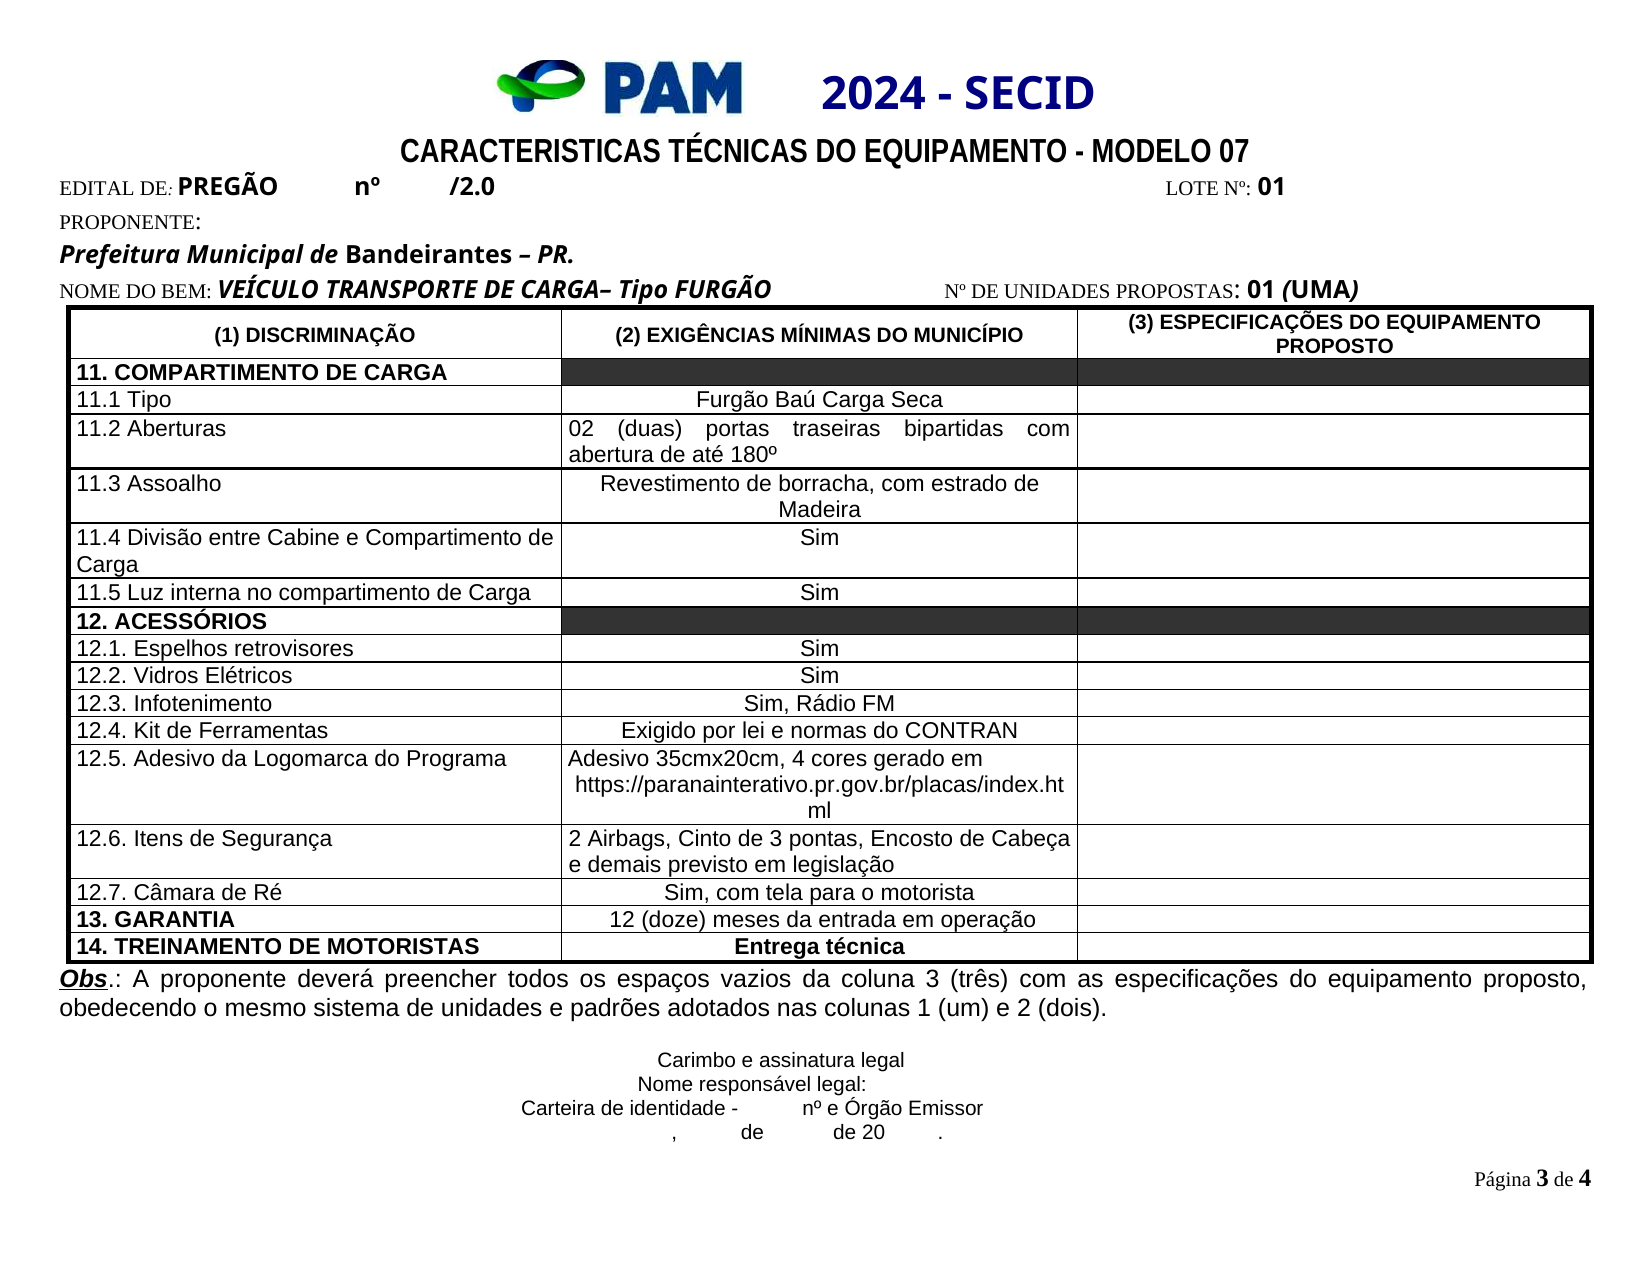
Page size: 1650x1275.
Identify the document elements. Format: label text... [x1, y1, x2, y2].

text Carteira de identidade - nº e Órgão Emissor [0, 1096, 1591, 1120]
text EDITAL DE: PREGÃO nº /2.0 LOTE Nº: 01 [59, 169, 1591, 203]
table_cell Exigido por lei e normas do CONTRAN [562, 717, 1077, 743]
table_cell [1078, 906, 1589, 932]
table_cell 11.4 Divisão entre Cabine e Compartimento de Carga [71, 524, 561, 577]
table_cell 14. TREINAMENTO DE MOTORISTAS [71, 933, 561, 959]
title CARACTERISTICAS TÉCNICAS DO EQUIPAMENTO - MODELO 07 [59, 131, 1591, 169]
table_cell Sim [562, 579, 1077, 606]
table_cell [1078, 635, 1589, 661]
table_cell Sim [562, 524, 1077, 577]
table_cell 12. ACESSÓRIOS [71, 608, 561, 634]
table_header (2) EXIGÊNCIAS MÍNIMAS DO MUNICÍPIO [562, 310, 1077, 358]
text , de de 20 . [0, 1120, 1591, 1144]
table_cell [1078, 386, 1589, 413]
table_cell 12 (doze) meses da entrada em operação [562, 906, 1077, 932]
table_cell [562, 359, 1077, 385]
table_cell [1078, 579, 1589, 606]
table_cell [1078, 825, 1589, 877]
table_cell 13. GARANTIA [71, 906, 561, 932]
picture [602, 60, 745, 117]
table_cell 11.5 Luz interna no compartimento de Carga [71, 579, 561, 606]
table_cell 12.2. Vidros Elétricos [71, 663, 561, 689]
table_cell 11.2 Aberturas [71, 415, 561, 467]
table_cell [1078, 933, 1589, 959]
table_cell 12.1. Espelhos retrovisores [71, 635, 561, 661]
table_cell Revestimento de borracha, com estrado de Madeira [562, 470, 1077, 522]
picture [492, 60, 589, 115]
table_cell [1078, 415, 1589, 467]
text NOME DO BEM: VEÍCULO TRANSPORTE DE CARGA– Tipo FURGÃO Nº DE UNIDADES PROPOSTAS: 01 (UMA) [59, 271, 1591, 305]
table_cell 11. COMPARTIMENTO DE CARGA [71, 359, 561, 385]
table_cell 2 Airbags, Cinto de 3 pontas, Encosto de Cabeça e demais previsto em legislação [562, 825, 1077, 877]
table_cell [1078, 524, 1589, 577]
table_cell [562, 608, 1077, 634]
table_cell [1078, 745, 1589, 824]
table_cell Sim, com tela para o motorista [562, 879, 1077, 905]
table_cell 12.6. Itens de Segurança [71, 825, 561, 877]
text Carimbo e assinatura legal [0, 1048, 1591, 1072]
table_cell 12.3. Infotenimento [71, 690, 561, 716]
table_cell Furgão Baú Carga Seca [562, 386, 1077, 413]
table_cell [1078, 663, 1589, 689]
table_cell [1078, 879, 1589, 905]
table_cell 02 (duas) portas traseiras bipartidas com abertura de até 180º [562, 415, 1077, 467]
table_cell 12.7. Câmara de Ré [71, 879, 561, 905]
text Prefeitura Municipal de Bandeirantes – PR. [59, 237, 1591, 271]
text Obs.: A proponente deverá preencher todos os espaços vazios da coluna 3 (três) com as especificações do equipamento proposto, obedecendo o mesmo sistema de unidades e padrões adotados nas colunas 1 (um) e 2 (dois). [59, 964, 1591, 1022]
table_cell Sim, Rádio FM [562, 690, 1077, 716]
table_header (1) DISCRIMINAÇÃO [71, 310, 561, 358]
table_cell 12.4. Kit de Ferramentas [71, 717, 561, 743]
table_cell Entrega técnica [562, 933, 1077, 959]
text PROPONENTE: [59, 203, 1591, 237]
table_cell [1078, 470, 1589, 522]
table_cell Sim [562, 635, 1077, 661]
table_cell Sim [562, 663, 1077, 689]
table_cell [1078, 359, 1589, 385]
text Nome responsável legal: [0, 1072, 1591, 1096]
table_cell 12.5. Adesivo da Logomarca do Programa [71, 745, 561, 824]
table_cell [1078, 717, 1589, 743]
table_cell 11.1 Tipo [71, 386, 561, 413]
table_cell [1078, 608, 1589, 634]
table_cell 11.3 Assoalho [71, 470, 561, 522]
table_cell Adesivo 35cmx20cm, 4 cores gerado em https://paranainterativo.pr.gov.br/placas/index.html [562, 745, 1077, 824]
table_header (3) ESPECIFICAÇÕES DO EQUIPAMENTO PROPOSTO [1078, 310, 1589, 358]
table_cell [1078, 690, 1589, 716]
